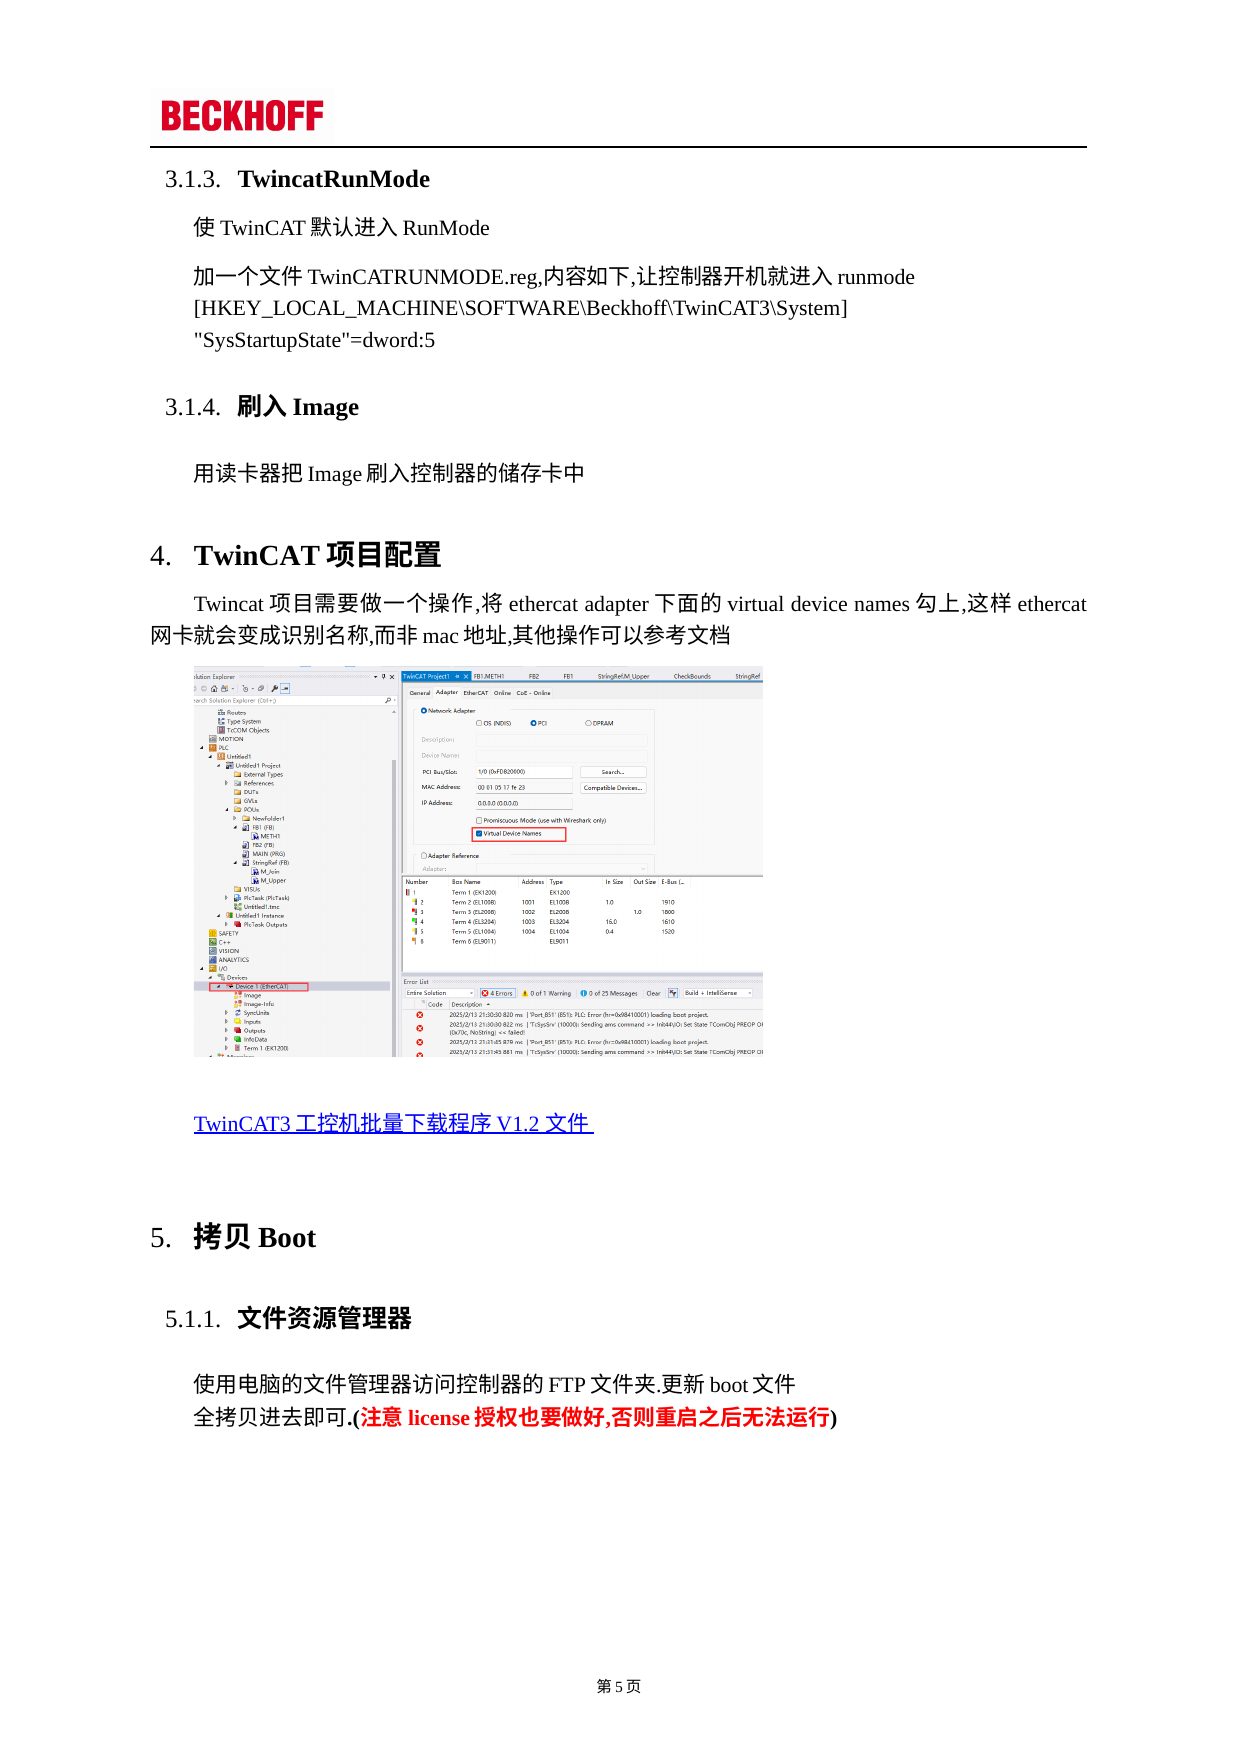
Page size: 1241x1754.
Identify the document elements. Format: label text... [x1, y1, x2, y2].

picture [150, 88, 334, 144]
subtitle TwincatRunMode [165, 163, 1087, 195]
subtitle 文件资源管理器 [165, 1284, 1087, 1349]
text 使用电脑的文件管理器访问控制器的FTP文件夹.更新boot文件 [150, 1367, 1087, 1399]
subtitle 刷入Image [165, 372, 1087, 437]
text 用读卡器把Image刷入控制器的储存卡中 [150, 455, 1087, 488]
text 全拷贝进去即可.(注意license授权也要做好,否则重启之后无法运行) [150, 1399, 1087, 1432]
subtitle 拷贝Boot [150, 1203, 1087, 1268]
picture [193, 666, 763, 1057]
text Twincat项目需要做一个操作,将ethercat adapter下面的virtual device names勾上,这样ethercat网卡就会变成识别名称,而非mac地址,其他操作可以参考文档 [150, 585, 1087, 650]
text 加一个文件TwinCATRUNMODE.reg,内容如下,让控制器开机就进入runmode [150, 258, 1087, 291]
text 使TwinCAT默认进入RunMode [150, 209, 1087, 242]
text TwinCAT3工控机批量下载程序V1.2 文件 [150, 1105, 1087, 1138]
subtitle TwinCAT项目配置 [150, 520, 1087, 585]
text [HKEY_LOCAL_MACHINE\SOFTWARE\Beckhoff\TwinCAT3\System] [150, 291, 1087, 323]
text "SysStartupState"=dword:5 [150, 323, 1087, 356]
